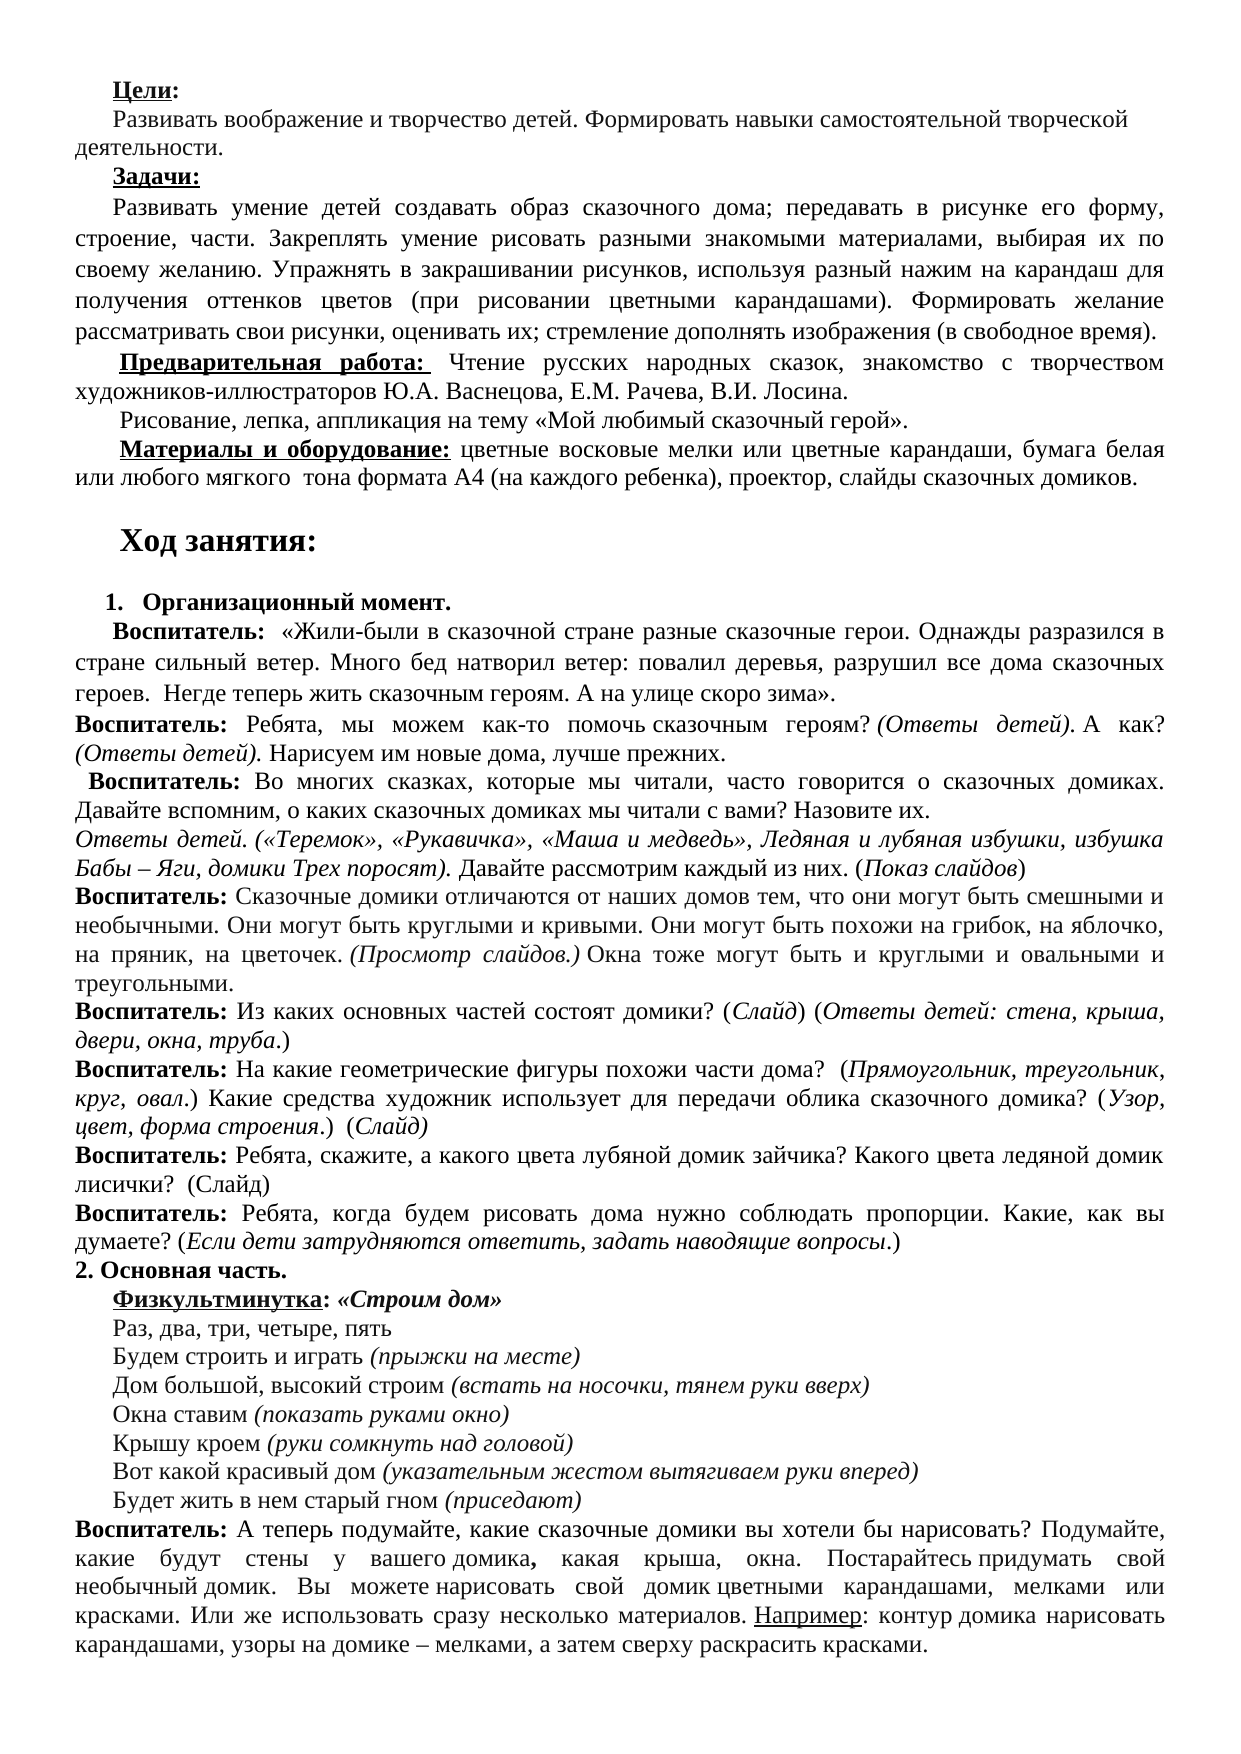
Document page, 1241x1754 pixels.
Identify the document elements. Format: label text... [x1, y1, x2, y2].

text Ответы детей. («Теремок», «Рукавичка», «Маша и медведь», Ледяная и лубяная избушки, избушка Бабы – Яги, домики Трех поросят). Давайте рассмотрим каждый из них. (Показ слайдов) [75, 824, 1165, 881]
text Воспитатель: Ребята, когда будем рисовать дома нужно соблюдать пропорции. Какие, как вы думаете? (Если дети затрудняются ответить, задать наводящие вопросы.) [75, 1198, 1165, 1255]
text Развивать воображение и творчество детей. Формировать навыки самостоятельной творческой деятельности. [75, 104, 1165, 161]
text Рисование, лепка, аппликация на тему «Мой любимый сказочный герой». [75, 405, 1165, 434]
text Воспитатель: Ребята, мы можем как-то помочь сказочным героям? (Ответы детей). А как? (Ответы детей). Нарисуем им новые дома, лучше прежних. [75, 709, 1165, 766]
text Цели: [75, 75, 1165, 104]
text Предварительная работа: Чтение русских народных сказок, знакомство с творчеством художников-иллюстраторов Ю.А. Васнецова, Е.М. Рачева, В.И. Лосина. [75, 347, 1165, 405]
text Будет жить в нем старый гном (приседают) [75, 1485, 1165, 1514]
text Воспитатель: Во многих сказках, которые мы читали, часто говорится о сказочных домиках. Давайте вспомним, о каких сказочных домиках мы читали с вами? Назовите их. [75, 766, 1165, 824]
text Крышу кроем (руки сомкнуть над головой) [75, 1428, 1165, 1456]
text Ход занятия: [75, 520, 1165, 558]
text Воспитатель: На какие геометрические фигуры похожи части дома? (Прямоугольник, треугольник, круг, овал.) Какие средства художник использует для передачи облика сказочного домика? (Узор, цвет, форма строения.) (Слайд) [75, 1054, 1165, 1140]
text Будем строить и играть (прыжки на месте) [75, 1341, 1165, 1370]
text 2. Основная часть. [75, 1255, 1165, 1284]
text Воспитатель: Из каких основных частей состоят домики? (Слайд) (Ответы детей: стена, крыша, двери, окна, труба.) [75, 996, 1165, 1054]
text Воспитатель: Ребята, скажите, а какого цвета лубяной домик зайчика? Какого цвета ледяной домик лисички? (Слайд) [75, 1140, 1165, 1198]
text Материалы и оборудование: цветные восковые мелки или цветные карандаши, бумага белая или любого мягкого тона формата А4 (на каждого ребенка), проектор, слайды сказочных домиков. [75, 434, 1165, 491]
list Организационный момент. [104, 587, 1165, 616]
text Воспитатель: «Жили-были в сказочной стране разные сказочные герои. Однажды разразился в стране сильный ветер. Много бед натворил ветер: повалил деревья, разрушил все дома сказочных героев. Негде теперь жить сказочным героям. А на улице скоро зима». [75, 616, 1165, 707]
text Воспитатель: А теперь подумайте, какие сказочные домики вы хотели бы нарисовать? Подумайте, какие будут стены у вашего домика, какая крыша, окна. Постарайтесь придумать свой необычный домик. Вы можете нарисовать свой домик цветными карандашами, мелками или красками. Или же использовать сразу несколько материалов. Например: контур домика нарисовать карандашами, узоры на домике – мелками, а затем сверху раскрасить красками. [75, 1514, 1041, 1543]
text Раз, два, три, четыре, пять [75, 1313, 1165, 1341]
text Развивать умение детей создавать образ сказочного дома; передавать в рисунке его форму, строение, части. Закреплять умение рисовать разными знакомыми материалами, выбирая их по своему желанию. Упражнять в закрашивании рисунков, используя разный нажим на карандаш для получения оттенков цветов (при рисовании цветными карандашами). Формировать желание рассматривать свои рисунки, оценивать их; стремление дополнять изображения (в свободное время). [75, 192, 1165, 345]
text Задачи: [75, 161, 1165, 190]
text Дом большой, высокий строим (встать на носочки, тянем руки вверх) [75, 1370, 1165, 1399]
text Окна ставим (показать руками окно) [75, 1399, 1165, 1428]
text Физкультминутка: «Строим дом» [75, 1284, 1165, 1313]
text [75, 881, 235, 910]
text Вот какой красивый дом (указательным жестом вытягиваем руки вперед) [75, 1456, 1165, 1485]
text Воспитатель: Сказочные домики отличаются от наших домов тем, что они могут быть смешными и необычными. Они могут быть круглыми и кривыми. Они могут быть похожи на грибок, на яблочко, на пряник, на цветочек. (Просмотр слайдов.) Окна тоже могут быть и круглыми и овальными и треугольными. [234, 939, 1165, 996]
